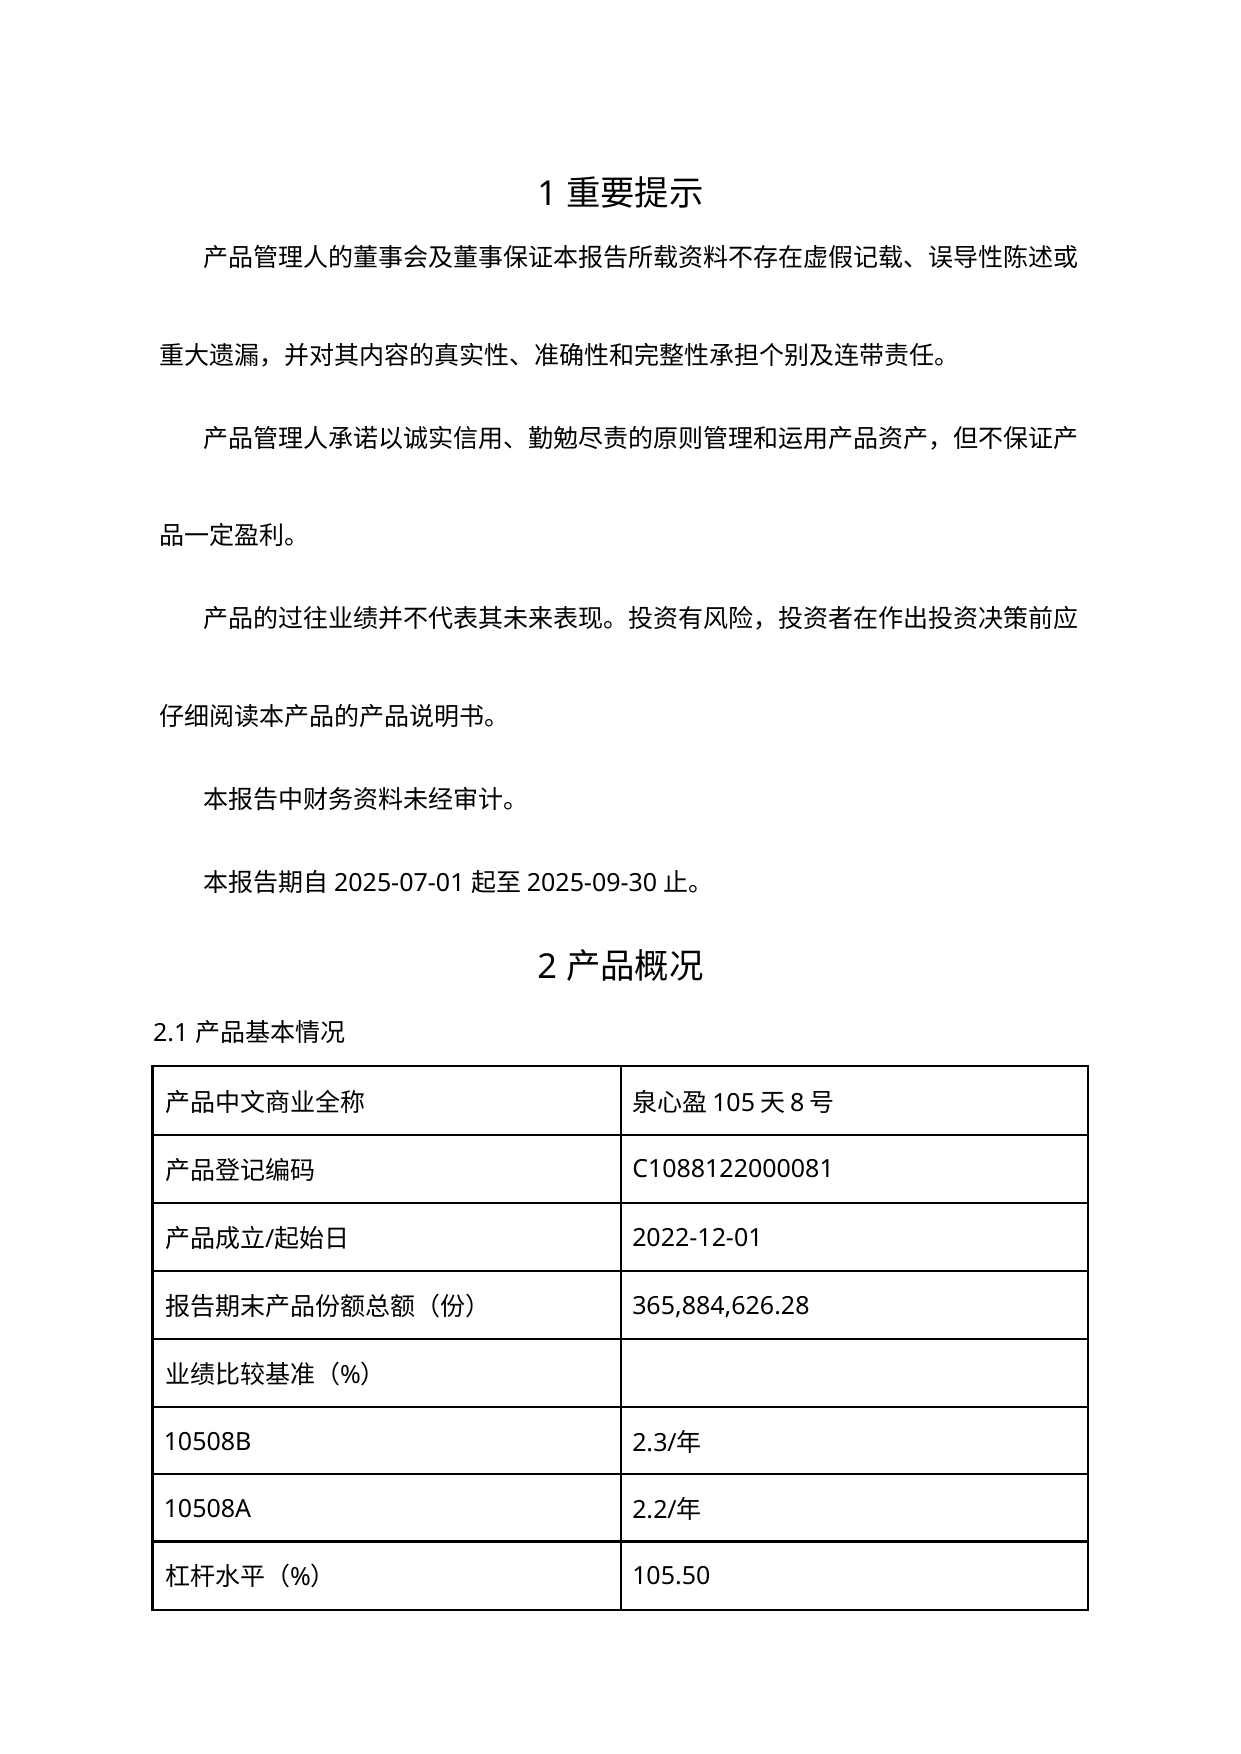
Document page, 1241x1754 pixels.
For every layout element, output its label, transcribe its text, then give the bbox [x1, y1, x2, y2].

table_cell 业绩比较基准（%） [154, 1340, 620, 1406]
table_cell 2.3/年 [622, 1408, 1087, 1473]
text 2 产品概况 [159, 931, 1081, 996]
table_cell 2.2/年 [622, 1475, 1087, 1540]
text 产品的过往业绩并不代表其未来表现。投资有风险，投资者在作出投资决策前应仔细阅读本产品的产品说明书。 [159, 584, 1092, 747]
table_cell 10508A [154, 1475, 620, 1540]
table_cell 产品成立/起始日 [154, 1204, 620, 1270]
table_cell 2022-12-01 [622, 1204, 1087, 1270]
table_cell [622, 1340, 1087, 1406]
table_cell 产品登记编码 [154, 1136, 620, 1202]
table_header 泉心盈105天8号 [622, 1067, 1087, 1134]
text 本报告中财务资料未经审计。 [159, 765, 1092, 830]
text 本报告期自 2025-07-01 起至 2025-09-30 止。 [159, 848, 1092, 913]
text 产品管理人的董事会及董事保证本报告所载资料不存在虚假记载、误导性陈述或重大遗漏，并对其内容的真实性、准确性和完整性承担个别及连带责任。 [159, 223, 1092, 386]
table_cell 365,884,626.28 [622, 1272, 1087, 1338]
table_header 产品中文商业全称 [154, 1067, 620, 1134]
table_cell 杠杆水平（%） [154, 1543, 620, 1608]
table_cell 105.50 [622, 1543, 1087, 1608]
table_header 2.1 产品基本情况 [151, 996, 1089, 1064]
table_cell 10508B [154, 1408, 620, 1473]
text 产品管理人承诺以诚实信用、勤勉尽责的原则管理和运用产品资产，但不保证产品一定盈利。 [159, 404, 1092, 566]
text 1 重要提示 [159, 158, 1081, 223]
table_cell C1088122000081 [622, 1136, 1087, 1202]
table_cell 报告期末产品份额总额（份） [154, 1272, 620, 1338]
